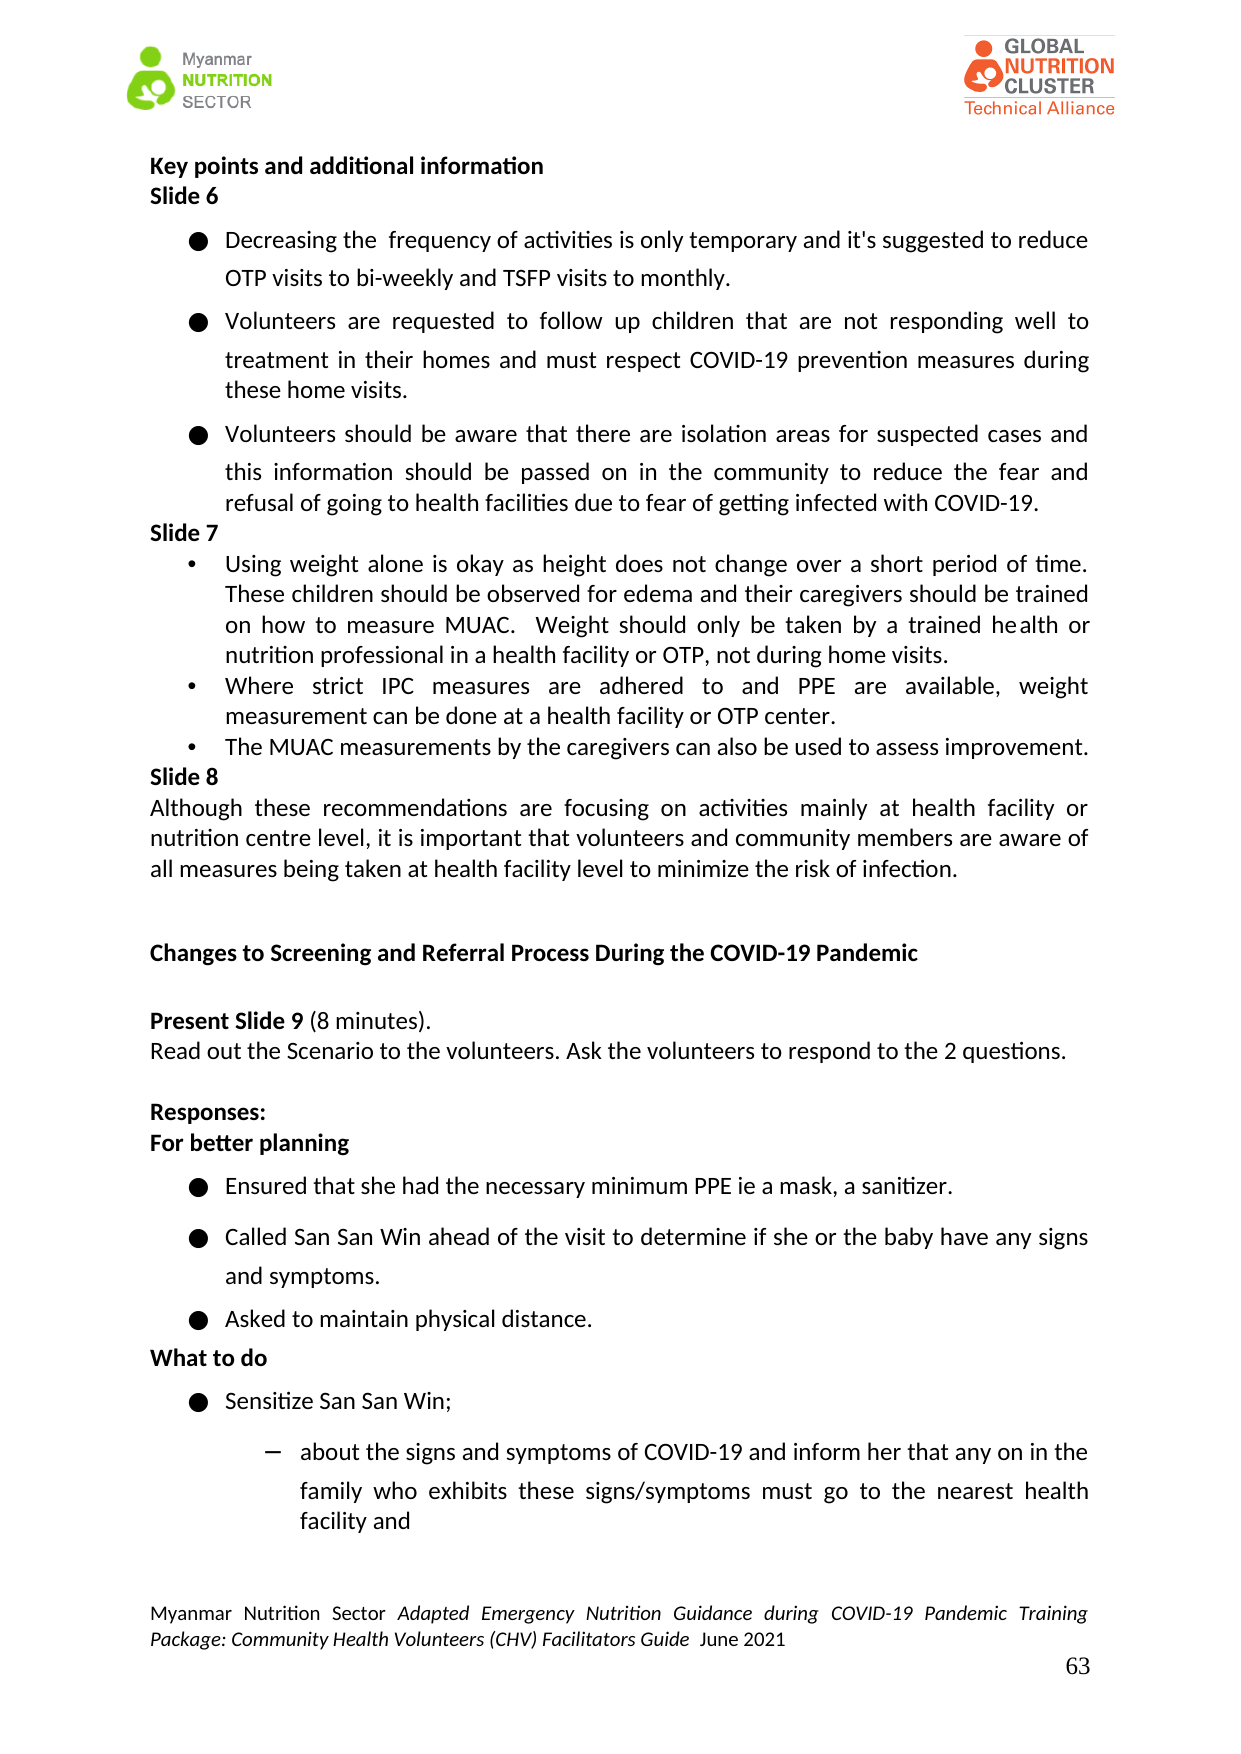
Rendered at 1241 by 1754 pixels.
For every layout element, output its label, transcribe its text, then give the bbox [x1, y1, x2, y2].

list The MUAC measurements by the caregivers can also be used to assess improvement. [187, 731, 1090, 762]
text Key points and additional information [150, 150, 1090, 181]
picture [109, 35, 299, 134]
list Sensitize San San Win; [187, 1372, 1090, 1424]
text Responses: [150, 1097, 1090, 1127]
subtitle Changes to Screening and Referral Process During the COVID-19 Pandemic [150, 937, 1090, 968]
text Slide 6 [150, 181, 1090, 211]
list Ensured that she had the necessary minimum PPE ie a mask, a sanitizer. [187, 1158, 1090, 1209]
picture [964, 35, 1115, 119]
text Read out the Scenario to the volunteers. Ask the volunteers to respond to the 2 questions. [150, 1036, 1090, 1066]
list about the signs and symptoms of COVID-19 and inform her that any on in the family who exhibits these signs/symptoms must go to the nearest health facility and [262, 1424, 1090, 1536]
text Although these recommendations are focusing on activities mainly at health facility or nutrition centre level, it is important that volunteers and community members are aware of all measures being taken at health facility level to minimize the risk of infection. [150, 792, 1090, 884]
list Asked to maintain physical distance. [187, 1291, 1090, 1342]
text For better planning [150, 1127, 1090, 1158]
list Volunteers should be aware that there are isolation areas for suspected cases and this information should be passed on in the community to reduce the fear and refusal of going to health facilities due to fear of getting infected with COVID-19. [187, 405, 1090, 517]
list Using weight alone is okay as height does not change over a short period of time. These children should be observed for edema and their caregivers should be trained on how to measure MUAC. Weight should only be taken by a trained health or nutrition professional in a health facility or OTP, not during home visits. [187, 548, 1090, 670]
list Called San San Win ahead of the visit to determine if she or the baby have any signs and symptoms. [187, 1209, 1090, 1291]
list Decreasing the frequency of activities is only temporary and it's suggested to reduce OTP visits to bi-weekly and TSFP visits to monthly. [187, 211, 1090, 293]
text Slide 8 [150, 762, 1090, 792]
list Where strict IPC measures are adhered to and PPE are available, weight measurement can be done at a health facility or OTP center. [187, 670, 1090, 731]
text What to do [150, 1342, 1090, 1372]
text Slide 7 [150, 517, 1090, 548]
text Present Slide 9 (8 minutes). [150, 1005, 1090, 1036]
list Volunteers are requested to follow up children that are not responding well to treatment in their homes and must respect COVID-19 prevention measures during these home visits. [187, 293, 1090, 405]
